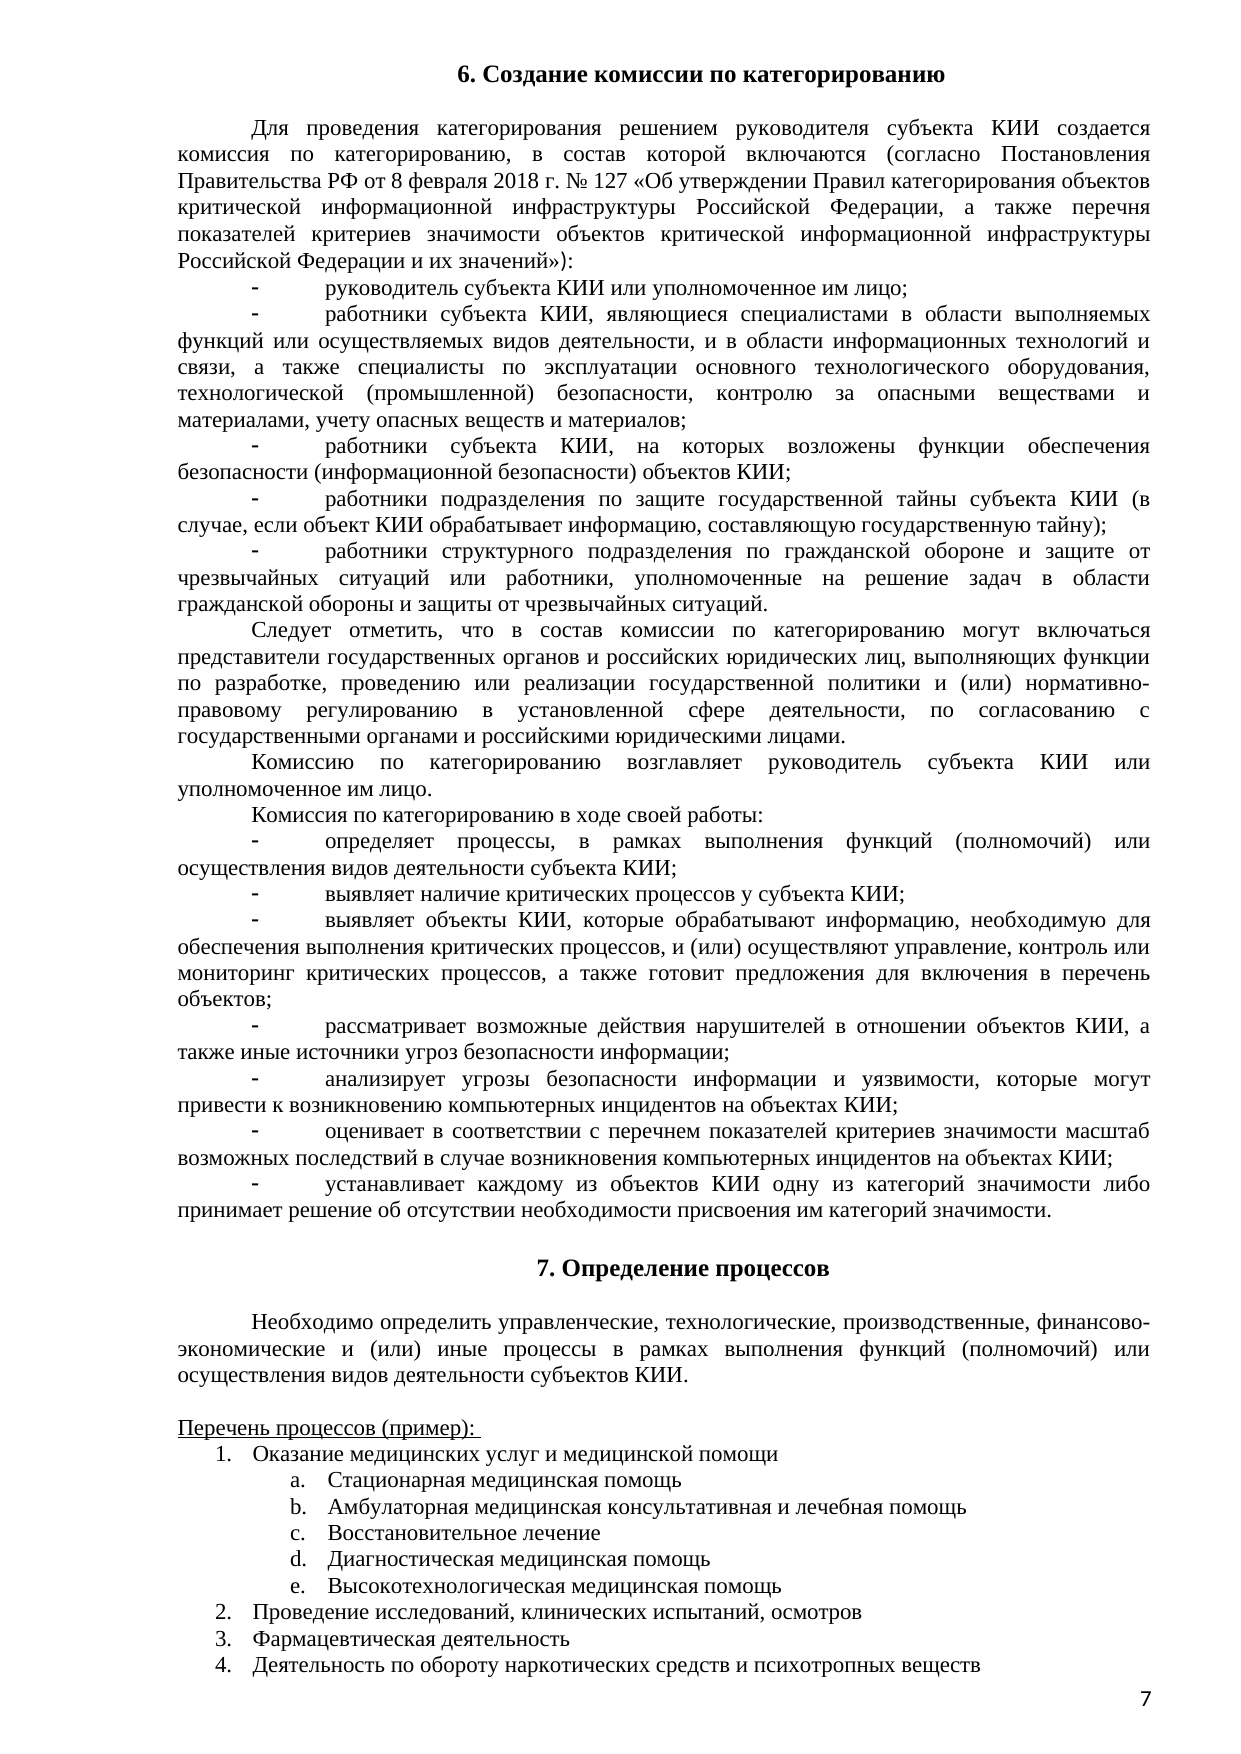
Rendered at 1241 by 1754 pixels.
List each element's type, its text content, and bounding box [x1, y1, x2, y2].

list Амбулаторная медицинская консультативная и лечебная помощь [290, 1493, 1152, 1519]
text Перечень процессов (пример): [177, 1414, 1152, 1440]
list анализирует угрозы безопасности информации и уязвимости, которые могут привести к возникновению компьютерных инцидентов на объектах КИИ; [177, 1064, 1152, 1117]
list работники субъекта КИИ, на которых возложены функции обеспечения безопасности (информационной безопасности) объектов КИИ; [177, 432, 1152, 485]
list работники структурного подразделения по гражданской обороне и защите от чрезвычайных ситуаций или работники, уполномоченные на решение задач в области гражданской обороны и защиты от чрезвычайных ситуаций. [177, 537, 1152, 617]
list работники субъекта КИИ, являющиеся специалистами в области выполняемых функций или осуществляемых видов деятельности, и в области информационных технологий и связи, а также специалисты по эксплуатации основного технологического оборудования, технологической (промышленной) безопасности, контролю за опасными веществами и материалами, учету опасных веществ и материалов; [177, 300, 1152, 432]
text Необходимо определить управленческие, технологические, производственные, финансово-экономические и (или) иные процессы в рамках выполнения функций (полномочий) или осуществления видов деятельности субъектов КИИ. [177, 1308, 1152, 1387]
list Восстановительное лечение [290, 1519, 1152, 1546]
list Проведение исследований, клинических испытаний, осмотров [215, 1598, 1152, 1624]
list Диагностическая медицинская помощь [290, 1546, 1152, 1572]
text Для проведения категорирования решением руководителя субъекта КИИ создается комиссия по категорированию, в состав которой включаются (согласно Постановления Правительства РФ от 8 февраля 2018 г. № 127 «Об утверждении Правил категорирования объектов критической информационной инфраструктуры Российской Федерации, а также перечня показателей критериев значимости объектов критической информационной инфраструктуры Российской Федерации и их значений»): [177, 114, 1152, 274]
list рассматривает возможные действия нарушителей в отношении объектов КИИ, а также иные источники угроз безопасности информации; [177, 1012, 1152, 1064]
list руководитель субъекта КИИ или уполномоченное им лицо; [177, 274, 1152, 300]
text Комиссия по категорированию в ходе своей работы: [177, 801, 1152, 827]
list Стационарная медицинская помощь [290, 1466, 1152, 1493]
list Высокотехнологическая медицинская помощь [290, 1572, 1152, 1598]
subtitle Создание комиссии по категорированию [177, 59, 1152, 88]
list Оказание медицинских услуг и медицинской помощи [215, 1440, 1152, 1466]
list оценивает в соответствии с перечнем показателей критериев значимости масштаб возможных последствий в случае возникновения компьютерных инцидентов на объектах КИИ; [177, 1117, 1152, 1170]
list выявляет объекты КИИ, которые обрабатывают информацию, необходимую для обеспечения выполнения критических процессов, и (или) осуществляют управление, контроль или мониторинг критических процессов, а также готовит предложения для включения в перечень объектов; [177, 906, 1152, 1012]
list определяет процессы, в рамках выполнения функций (полномочий) или осуществления видов деятельности субъекта КИИ; [177, 827, 1152, 880]
list устанавливает каждому из объектов КИИ одну из категорий значимости либо принимает решение об отсутствии необходимости присвоения им категорий значимости. [177, 1170, 1152, 1223]
list работники подразделения по защите государственной тайны субъекта КИИ (в случае, если объект КИИ обрабатывает информацию, составляющую государственную тайну); [177, 485, 1152, 537]
subtitle Определение процессов [215, 1253, 1152, 1282]
text Комиссию по категорированию возглавляет руководитель субъекта КИИ или уполномоченное им лицо. [177, 748, 1152, 801]
list Деятельность по обороту наркотических средств и психотропных веществ [215, 1651, 1152, 1677]
list Фармацевтическая деятельность [215, 1624, 1152, 1651]
text Следует отметить, что в состав комиссии по категорированию могут включаться представители государственных органов и российских юридических лиц, выполняющих функции по разработке, проведению или реализации государственной политики и (или) нормативно-правовому регулированию в установленной сфере деятельности, по согласованию с государственными органами и российскими юридическими лицами. [177, 617, 1152, 748]
list выявляет наличие критических процессов у субъекта КИИ; [177, 880, 1152, 906]
